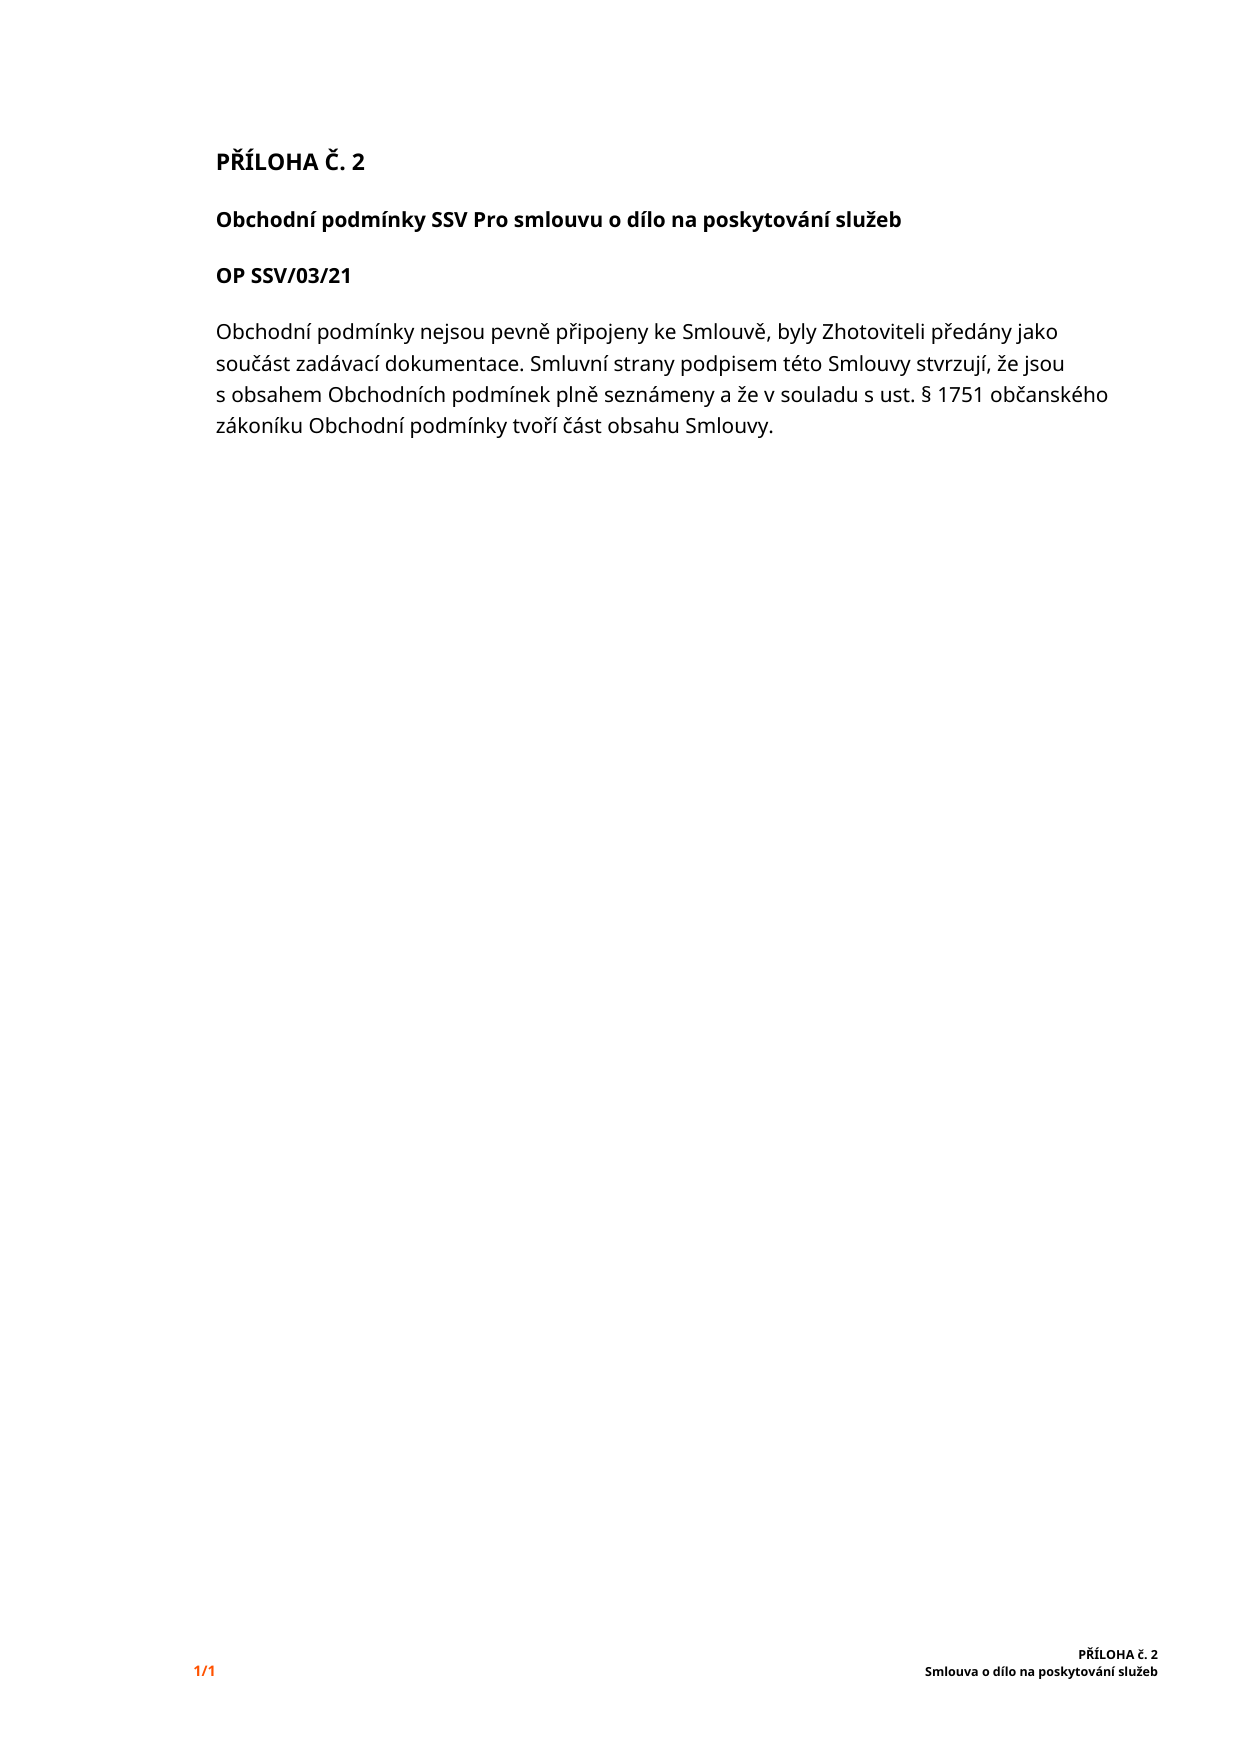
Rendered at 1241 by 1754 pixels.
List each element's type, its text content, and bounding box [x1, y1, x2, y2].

text OP SSV/03/21 [216, 261, 1122, 290]
text Obchodní podmínky nejsou pevně připojeny ke Smlouvě, byly Zhotoviteli předány jako součást zadávací dokumentace. Smluvní strany podpisem této Smlouvy stvrzují, že jsou s obsahem Obchodních podmínek plně seznámeny a že v souladu s ust. § 1751 občanského zákoníku Obchodní podmínky tvoří část obsahu Smlouvy. [216, 317, 1122, 440]
text Obchodní podmínky SSV Pro smlouvu o dílo na poskytování služeb [216, 205, 1122, 233]
text Příloha č. 2 [216, 146, 1122, 177]
